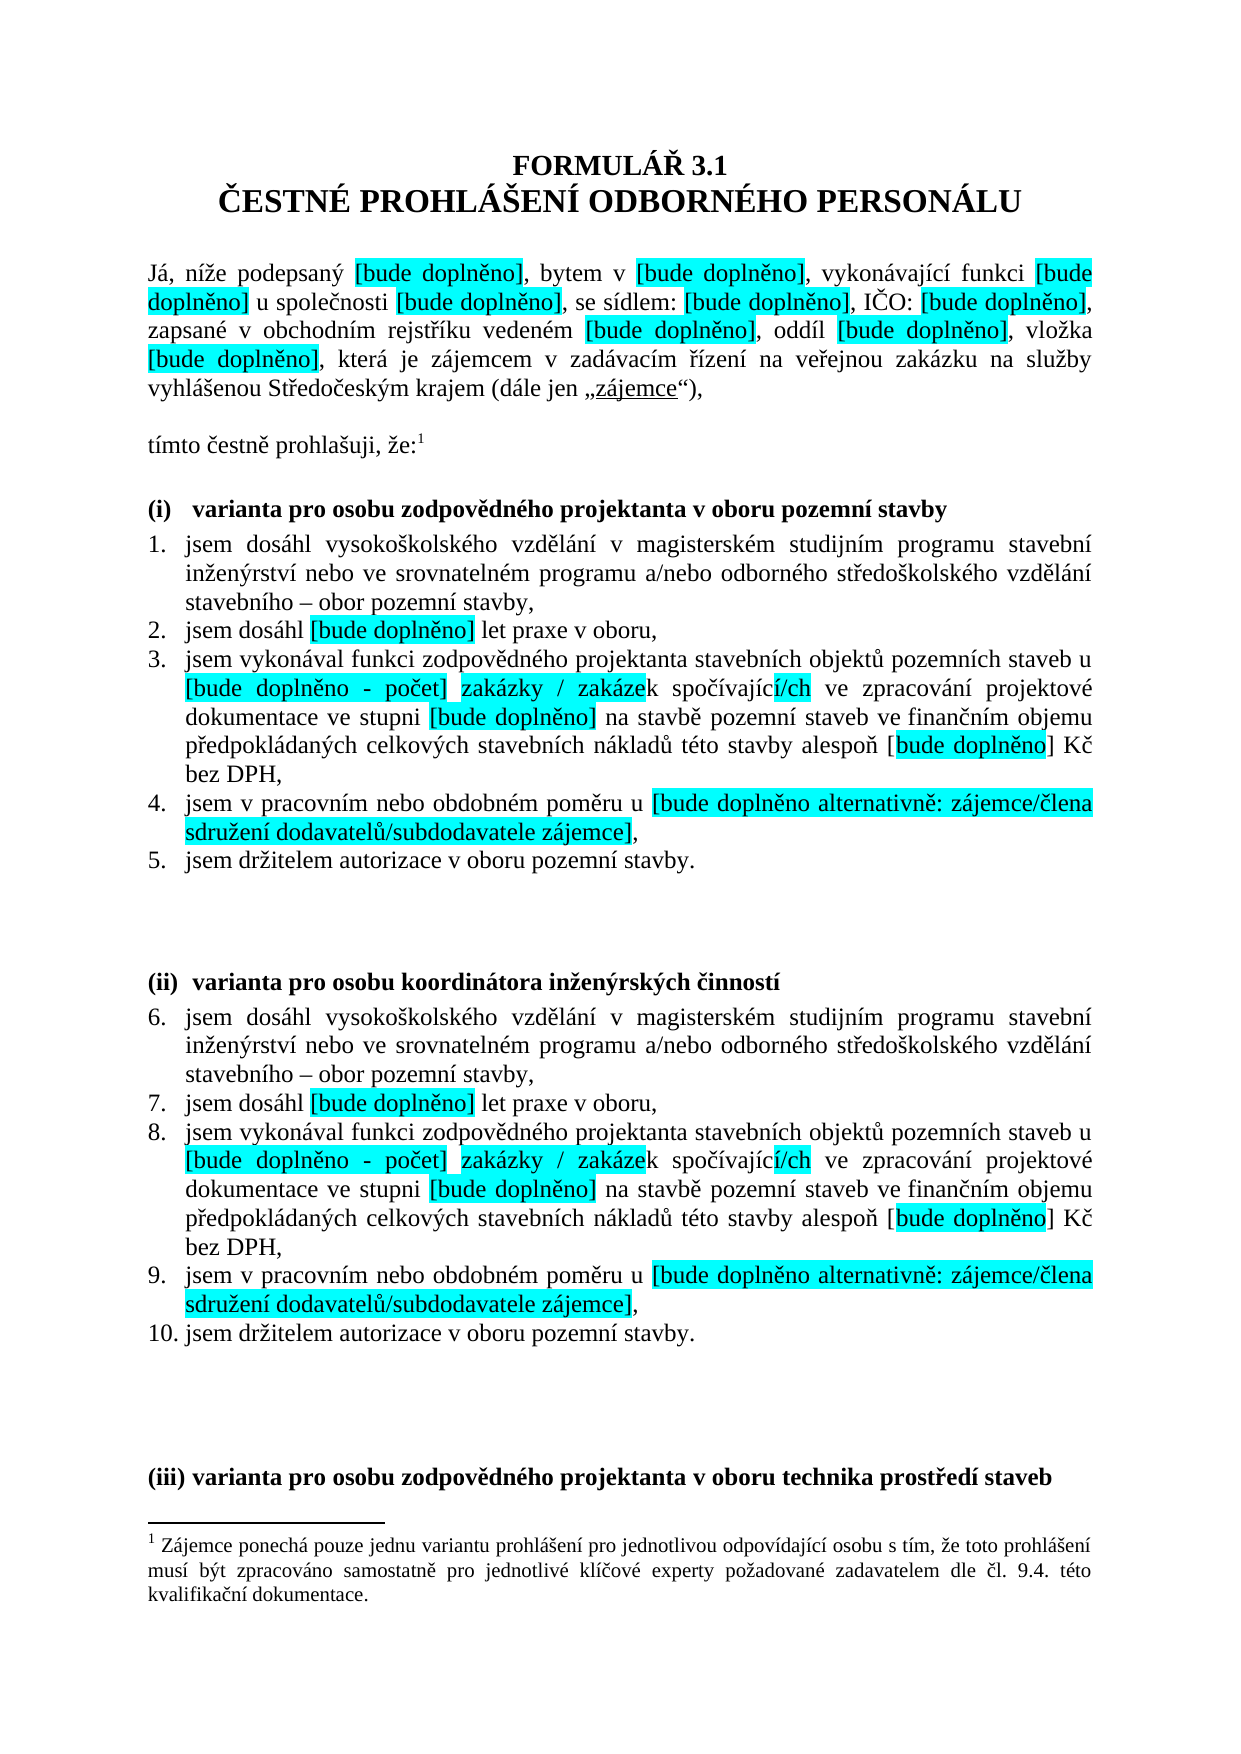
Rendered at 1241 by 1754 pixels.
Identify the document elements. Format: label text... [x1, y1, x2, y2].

list jsem dosáhl [bude doplněno] let praxe v oboru, [148, 1088, 310, 1117]
list jsem vykonával funkci zodpovědného projektanta stavebních objektů pozemních staveb u [bude doplněno - počet] zakázky / zakázek spočívající/ch ve zpracování projektové dokumentace ve stupni [bude doplněno] na stavbě pozemní staveb ve finančním objemu předpokládaných celkových stavebních nákladů této stavby alespoň [bude doplněno] Kč bez DPH, [148, 1117, 1093, 1260]
list jsem dosáhl vysokoškolského vzdělání v magisterském studijním programu stavební inženýrství nebo ve srovnatelném programu a/nebo odborného středoškolského vzdělání stavebního – obor pozemní stavby, [148, 1002, 1093, 1088]
text čestné prohlášení odborného personálu [148, 181, 1093, 219]
list jsem v pracovním nebo obdobném poměru u [bude doplněno alternativně: zájemce/člena sdružení dodavatelů/subdodavatele zájemce], [148, 1260, 1093, 1318]
list jsem dosáhl [bude doplněno] let praxe v oboru, [475, 615, 1093, 644]
list jsem držitelem autorizace v oboru pozemní stavby. [148, 1318, 1093, 1347]
list jsem dosáhl [bude doplněno] let praxe v oboru, [148, 615, 310, 644]
list jsem držitelem autorizace v oboru pozemní stavby. [148, 845, 1093, 874]
list varianta pro osobu koordinátora inženýrských činností [148, 967, 1093, 995]
list jsem vykonával funkci zodpovědného projektanta stavebních objektů pozemních staveb u [bude doplněno - počet] zakázky / zakázek spočívající/ch ve zpracování projektové dokumentace ve stupni [bude doplněno] na stavbě pozemní staveb ve finančním objemu předpokládaných celkových stavebních nákladů této stavby alespoň [bude doplněno] Kč bez DPH, [148, 644, 1093, 788]
list jsem dosáhl [bude doplněno] let praxe v oboru, [475, 1088, 1093, 1117]
text tímto čestně prohlašuji, že: [148, 430, 1093, 459]
list varianta pro osobu zodpovědného projektanta v oboru pozemní stavby [148, 494, 1093, 523]
text Já, níže podepsaný [bude doplněno], bytem v [bude doplněno], vykonávající funkci [bude doplněno] u společnosti [bude doplněno], se sídlem: [bude doplněno], IČO: [bude doplněno], zapsané v obchodním rejstříku vedeném [bude doplněno], oddíl [bude doplněno], vložka [bude doplněno], která je zájemcem v zadávacím řízení na veřejnou zakázku na služby vyhlášenou Středočeským krajem (dále jen „zájemce“), [148, 258, 1093, 402]
list jsem dosáhl vysokoškolského vzdělání v magisterském studijním programu stavební inženýrství nebo ve srovnatelném programu a/nebo odborného středoškolského vzdělání stavebního – obor pozemní stavby, [148, 529, 1093, 615]
list varianta pro osobu zodpovědného projektanta v oboru technika prostředí staveb [148, 1462, 1093, 1490]
list jsem v pracovním nebo obdobném poměru u [bude doplněno alternativně: zájemce/člena sdružení dodavatelů/subdodavatele zájemce], [148, 788, 1093, 845]
text FORMULÁŘ 3.1 [148, 148, 1093, 181]
